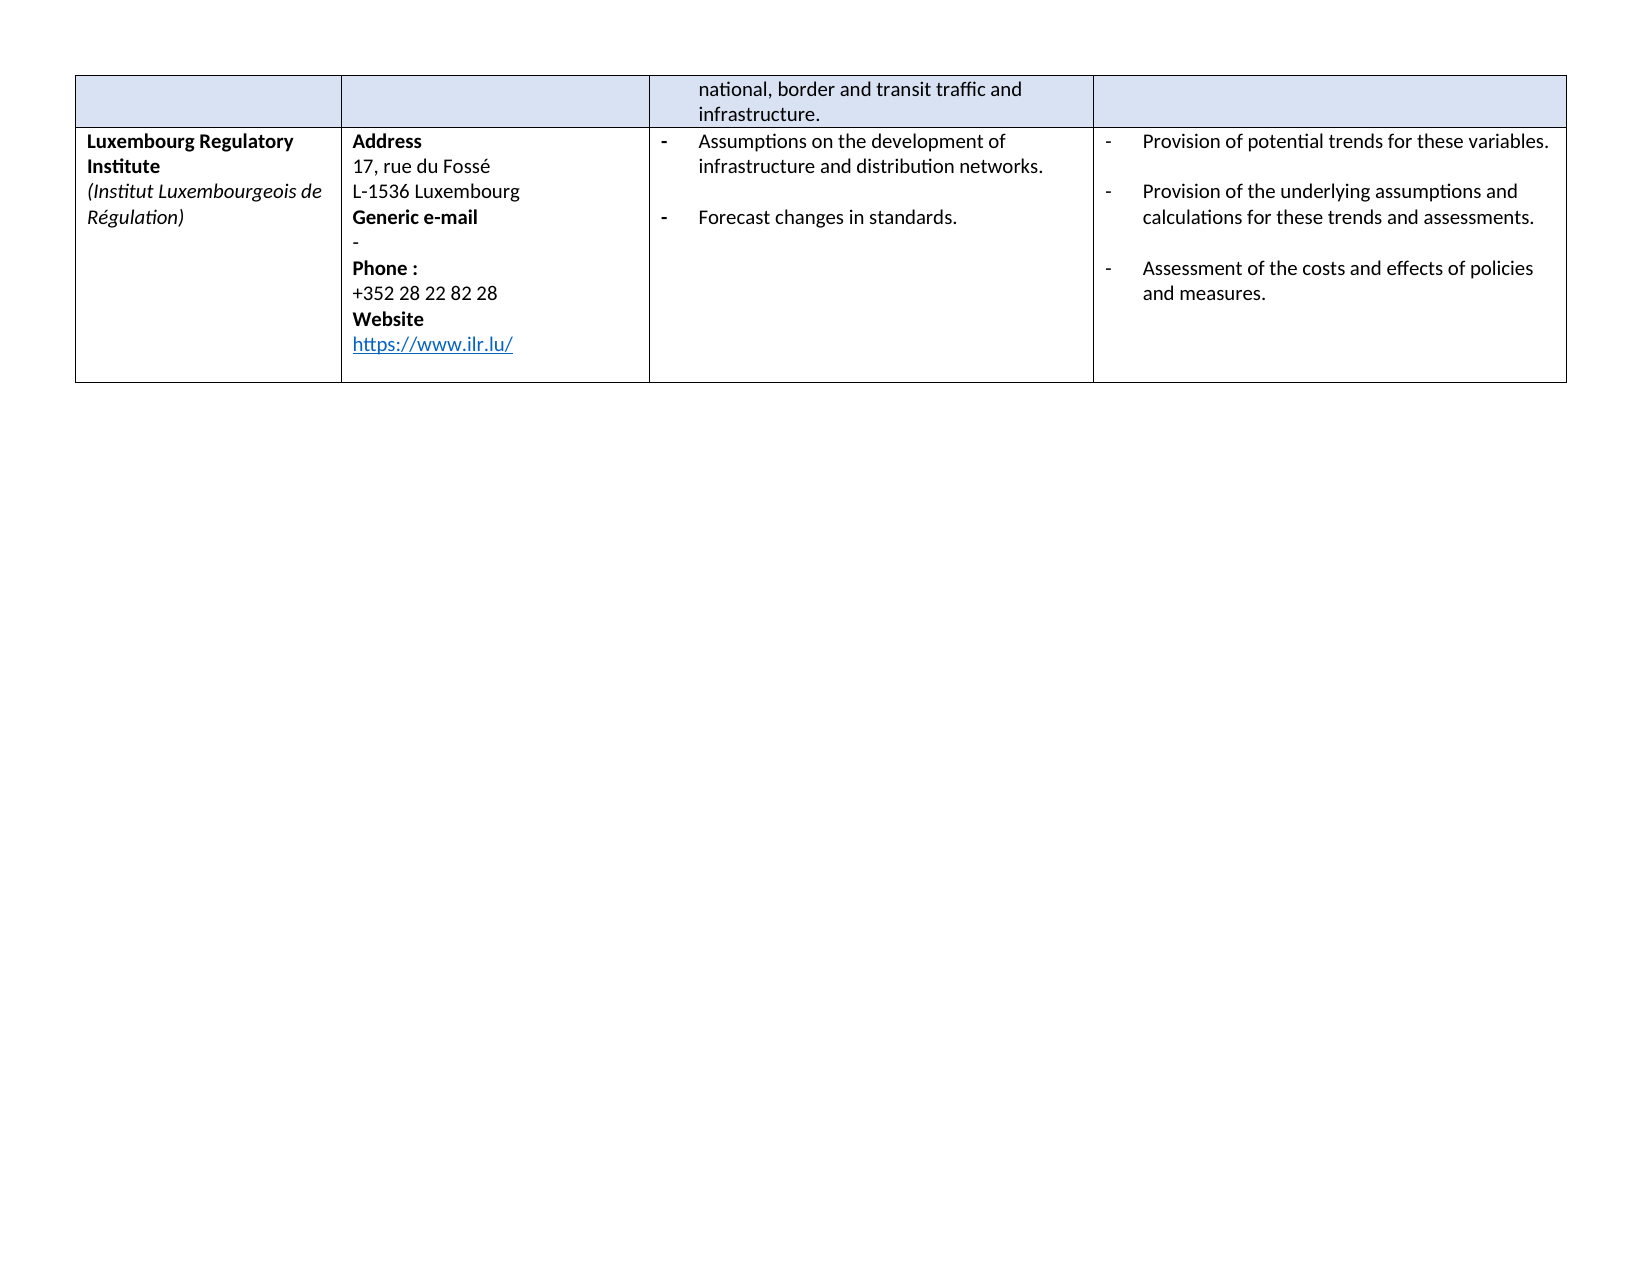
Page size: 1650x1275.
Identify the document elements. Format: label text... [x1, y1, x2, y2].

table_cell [342, 76, 649, 127]
table_cell Luxembourg Regulatory Institute (Institut Luxembourgeois de Régulation) [76, 128, 341, 382]
table_cell Assumptions on the development of infrastructure and distribution networks. Forecast changes in standards. [650, 128, 1093, 382]
table_cell Provision of potential trends for these variables. Provision of the underlying assumptions and calculations for these trends and assessments. Assessment of the costs and effects of policies and measures. [1094, 128, 1566, 382]
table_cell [650, 76, 1093, 127]
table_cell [76, 76, 341, 127]
table_cell Address 17, rue du Fossé L-1536 Luxembourg Generic e-mail - Phone : +352 28 22 82 28 Website https://www.ilr.lu/ [342, 128, 649, 382]
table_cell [1094, 76, 1566, 127]
